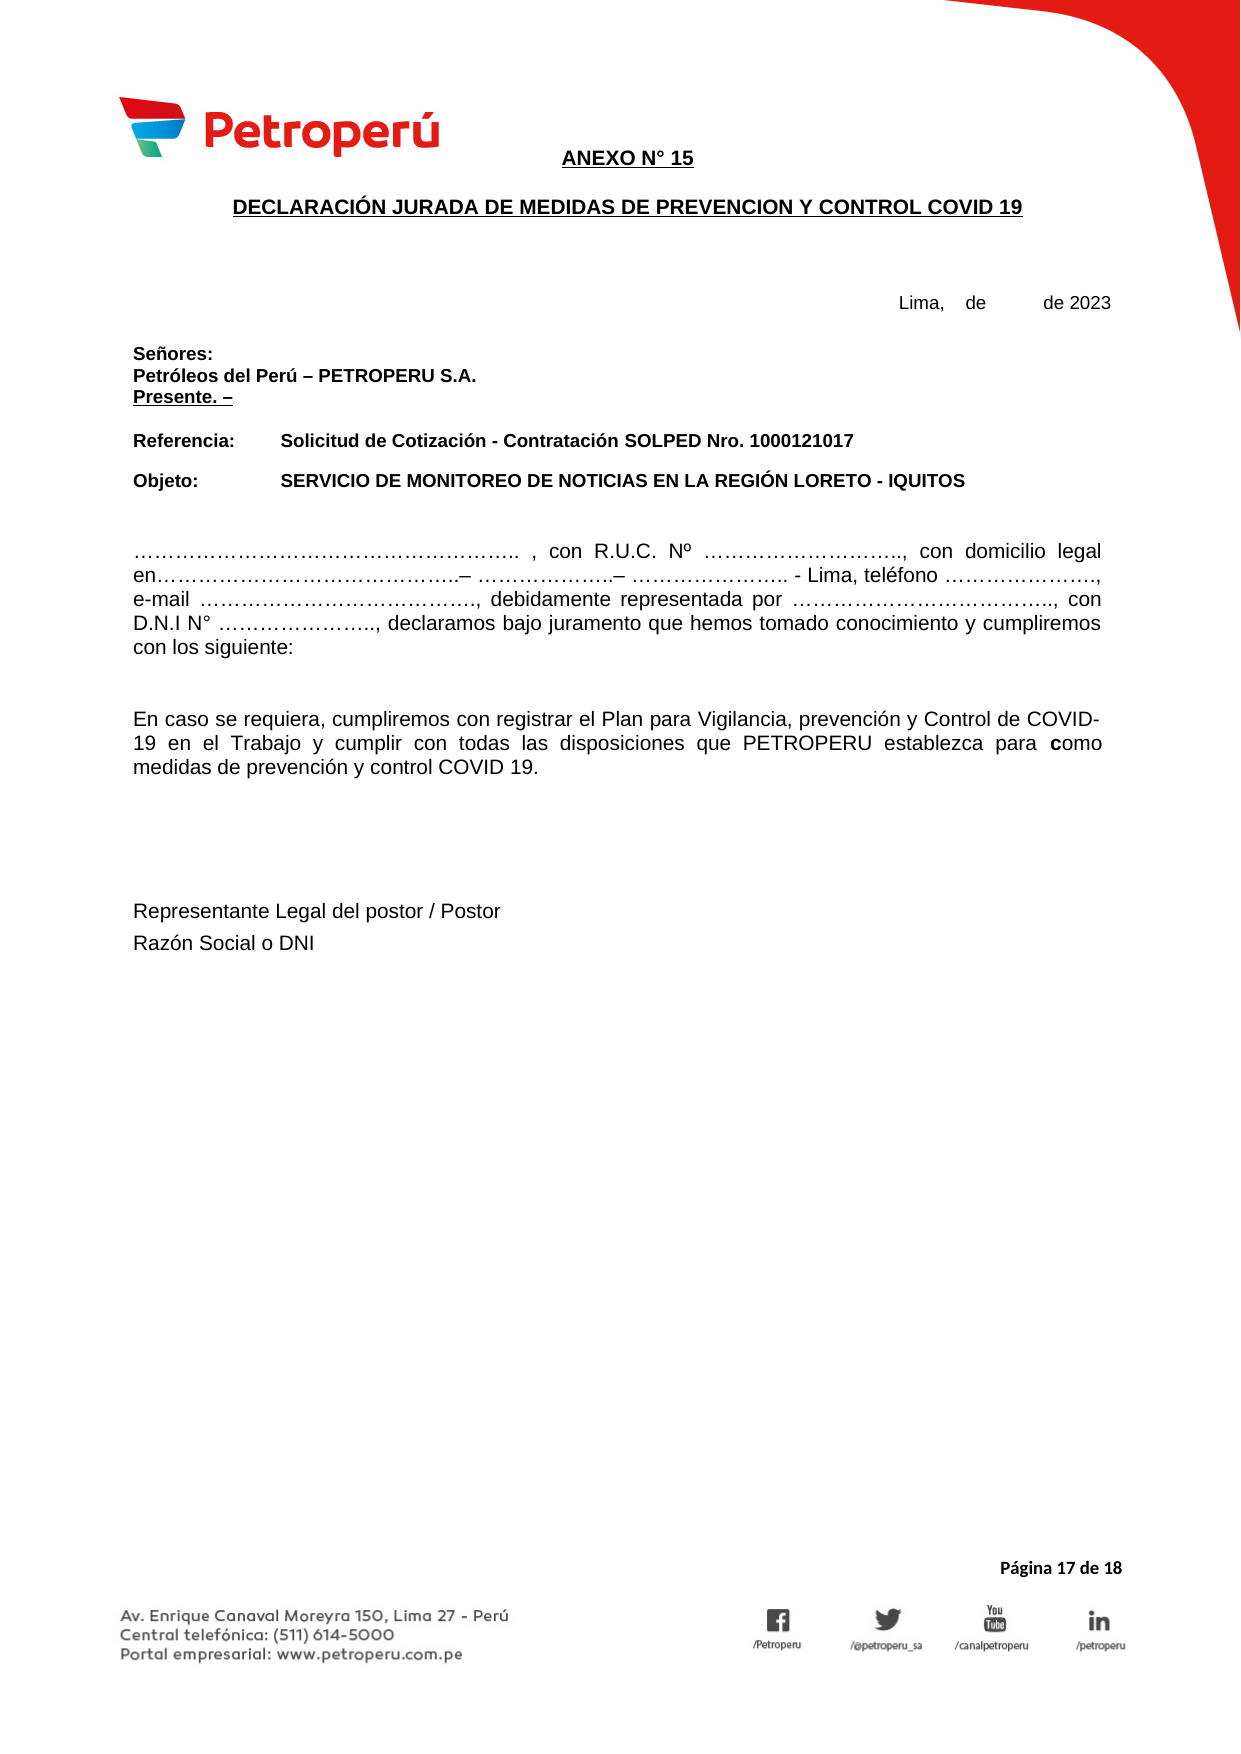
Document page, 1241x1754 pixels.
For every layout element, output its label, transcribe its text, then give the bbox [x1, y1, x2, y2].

text Señores: [133, 343, 1120, 365]
text Petróleos del Perú – PETROPERU S.A. [133, 365, 1120, 386]
text En caso se requiera, cumpliremos con registrar el Plan para Vigilancia, prevención y Control de COVID-19 en el Trabajo y cumplir con todas las disposiciones que PETROPERU establezca para como medidas de prevención y control COVID 19. [133, 707, 1102, 779]
text ANEXO N° 15 [133, 146, 1122, 170]
text Objeto: SERVICIO DE MONITOREO DE NOTICIAS EN LA REGIÓN LORETO - IQUITOS [133, 470, 1122, 491]
text DECLARACIÓN JURADA DE MEDIDAS DE PREVENCION Y CONTROL COVID 19 [133, 195, 1122, 219]
text Representante Legal del postor / Postor [133, 899, 1122, 923]
picture [1, 0, 1241, 350]
text Referencia: Solicitud de Cotización - Contratación SOLPED Nro. 1000121017 [133, 429, 1122, 451]
picture [1, 1596, 1241, 1751]
text Lima, de de 2023 [724, 292, 1120, 314]
text Presente. – [133, 386, 1120, 408]
text ……………………………………………….. , con R.U.C. Nº ……………………….., con domicilio legal en……………………………………..– ………………..– ………………….. - Lima, teléfono …………………., e-mail …………………………………., debidamente representada por ……………………………….., con D.N.I N° ………………….., declaramos bajo juramento que hemos tomado conocimiento y cumpliremos con los siguiente: [133, 539, 1102, 659]
text Razón Social o DNI [133, 931, 1122, 955]
